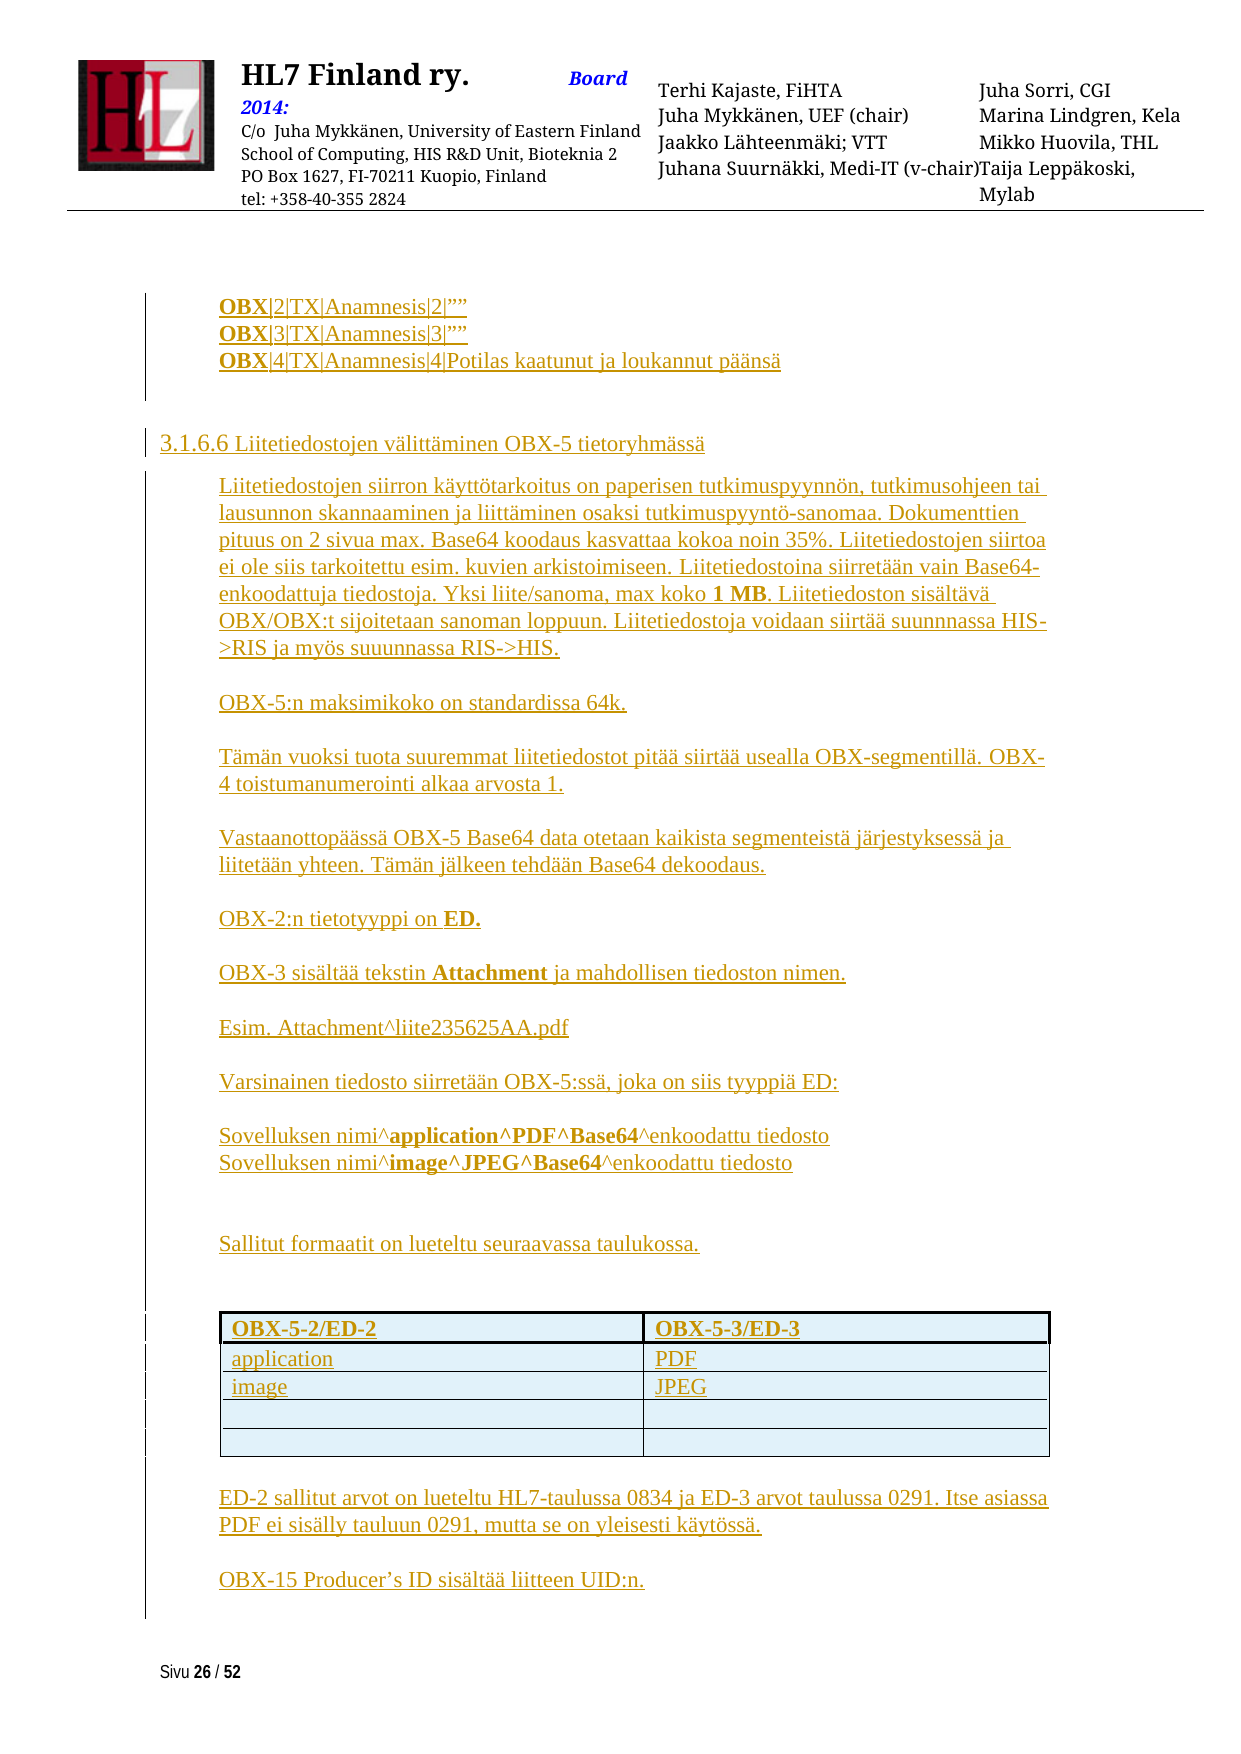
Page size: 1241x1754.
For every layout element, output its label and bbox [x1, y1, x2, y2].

picture [78, 60, 215, 171]
